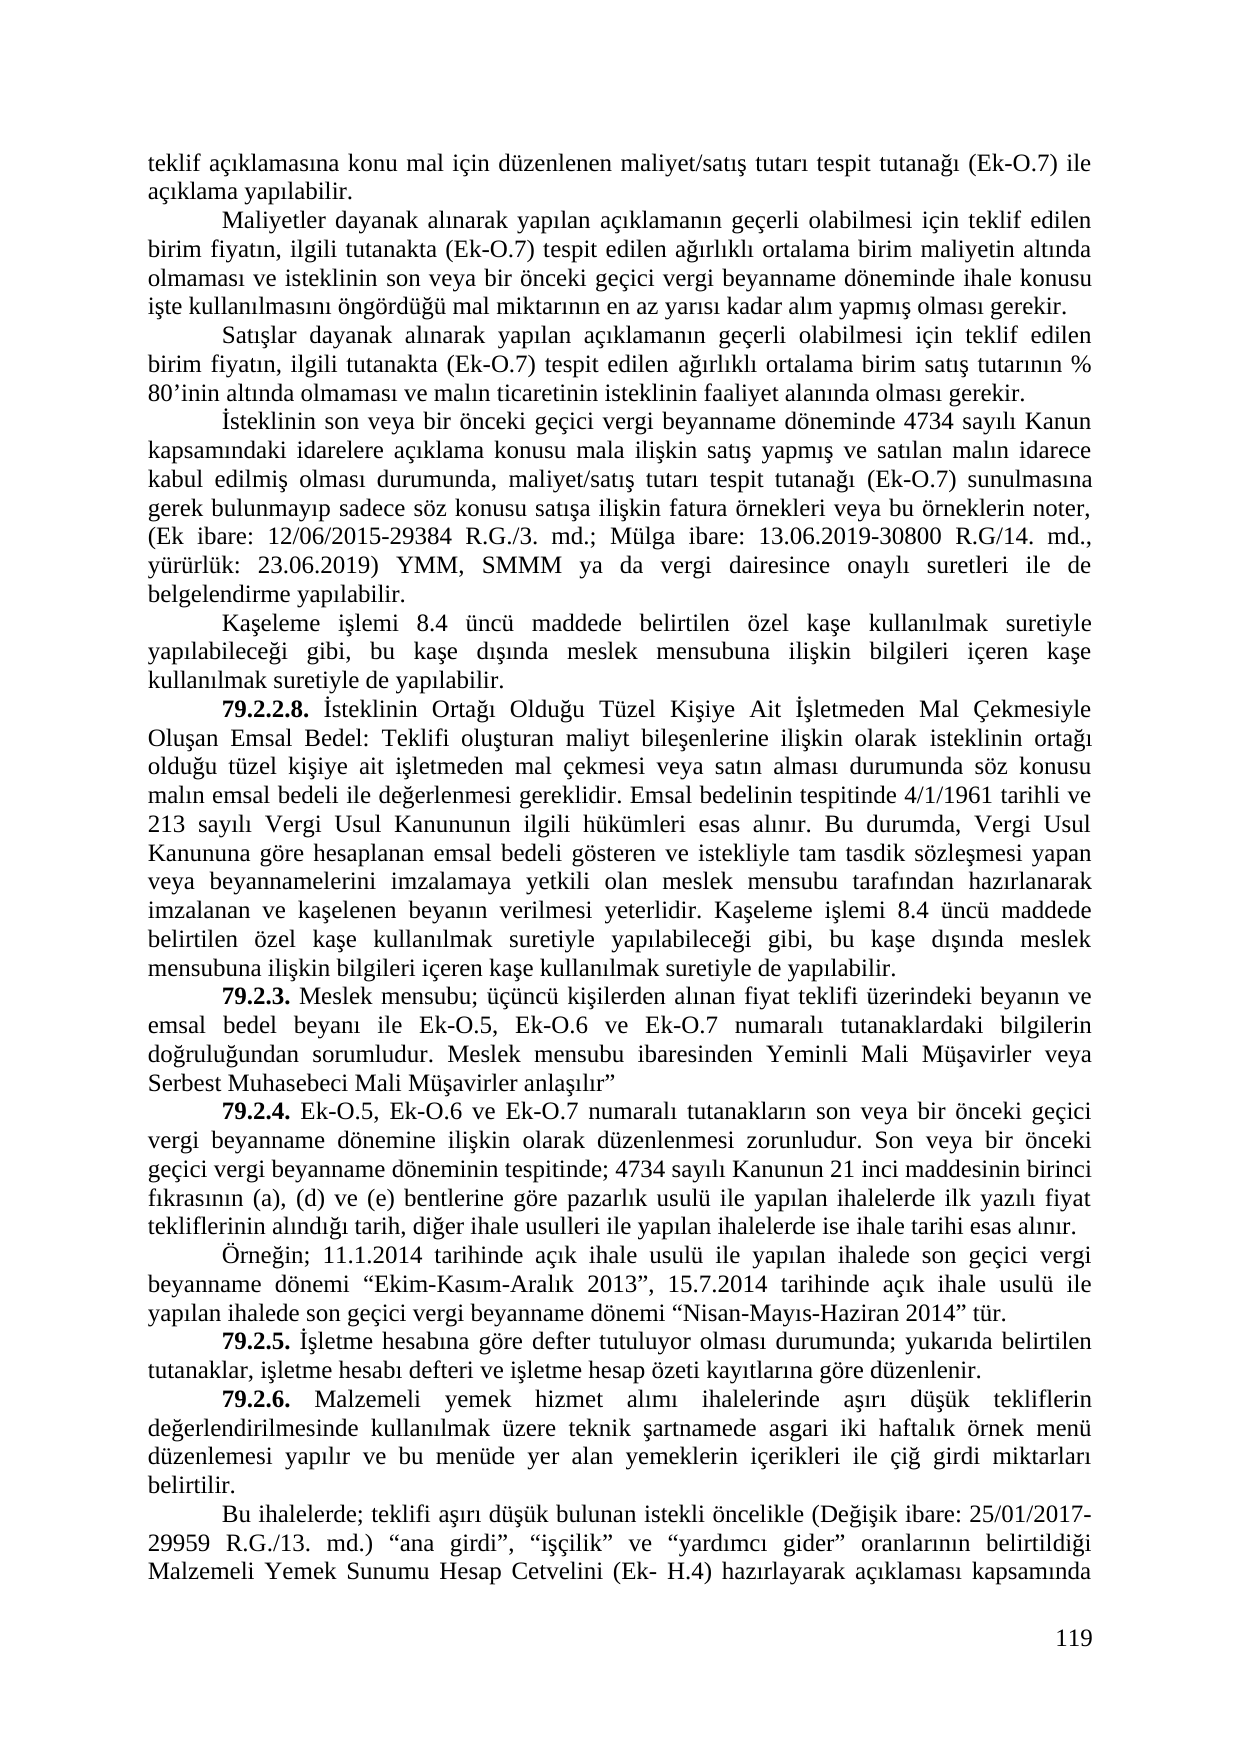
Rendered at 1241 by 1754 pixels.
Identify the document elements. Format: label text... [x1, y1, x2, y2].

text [148, 1499, 1092, 1585]
text 79.2.4. Ek-O.5, Ek-O.6 ve Ek-O.7 numaralı tutanakların son veya bir önceki geçici vergi beyanname dönemine ilişkin olarak düzenlenmesi zorunludur. Son veya bir önceki geçici vergi beyanname döneminin tespitinde; 4734 sayılı Kanunun 21 inci maddesinin birinci fıkrasının (a), (d) ve (e) bentlerine göre pazarlık usulü ile yapılan ihalelerde ilk yazılı fiyat tekliflerinin alındığı tarih, diğer ihale usulleri ile yapılan ihalelerde ise ihale tarihi esas alınır. [148, 1096, 1092, 1240]
text Satışlar dayanak alınarak yapılan açıklamanın geçerli olabilmesi için teklif edilen birim fiyatın, ilgili tutanakta (Ek-O.7) tespit edilen ağırlıklı ortalama birim satış tutarının % 80’inin altında olmaması ve malın ticaretinin isteklinin faaliyet alanında olması gerekir. [148, 320, 1092, 406]
text 79.2.6. Malzemeli yemek hizmet alımı ihalelerinde aşırı düşük tekliflerin değerlendirilmesinde kullanılmak üzere teknik şartnamede asgari iki haftalık örnek menü düzenlemesi yapılır ve bu menüde yer alan yemeklerin içerikleri ile çiğ girdi miktarları belirtilir. [148, 1384, 1092, 1499]
text Maliyetler dayanak alınarak yapılan açıklamanın geçerli olabilmesi için teklif edilen birim fiyatın, ilgili tutanakta (Ek-O.7) tespit edilen ağırlıklı ortalama birim maliyetin altında olmaması ve isteklinin son veya bir önceki geçici vergi beyanname döneminde ihale konusu işte kullanılmasını öngördüğü mal miktarının en az yarısı kadar alım yapmış olması gerekir. [148, 205, 1092, 320]
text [148, 148, 1092, 205]
text Kaşeleme işlemi 8.4 üncü maddede belirtilen özel kaşe kullanılmak suretiyle yapılabileceği gibi, bu kaşe dışında meslek mensubuna ilişkin bilgileri içeren kaşe kullanılmak suretiyle de yapılabilir. [148, 608, 1092, 694]
text 79.2.3. Meslek mensubu; üçüncü kişilerden alınan fiyat teklifi üzerindeki beyanın ve emsal bedel beyanı ile Ek-O.5, Ek-O.6 ve Ek-O.7 numaralı tutanaklardaki bilgilerin doğruluğundan sorumludur. Meslek mensubu ibaresinden Yeminli Mali Müşavirler veya Serbest Muhasebeci Mali Müşavirler anlaşılır” [148, 981, 1092, 1096]
text İsteklinin son veya bir önceki geçici vergi beyanname döneminde 4734 sayılı Kanun kapsamındaki idarelere açıklama konusu mala ilişkin satış yapmış ve satılan malın idarece kabul edilmiş olması durumunda, maliyet/satış tutarı tespit tutanağı (Ek-O.7) sunulmasına gerek bulunmayıp sadece söz konusu satışa ilişkin fatura örnekleri veya bu örneklerin noter, (Ek ibare: 12/06/2015-29384 R.G./3. md.; Mülga ibare: 13.06.2019-30800 R.G/14. md., yürürlük: 23.06.2019) YMM, SMMM ya da vergi dairesince onaylı suretleri ile de belgelendirme yapılabilir. [148, 406, 1092, 608]
text 79.2.5. İşletme hesabına göre defter tutuluyor olması durumunda; yukarıda belirtilen tutanaklar, işletme hesabı defteri ve işletme hesap özeti kayıtlarına göre düzenlenir. [148, 1326, 1092, 1384]
text 79.2.2.8. İsteklinin Ortağı Olduğu Tüzel Kişiye Ait İşletmeden Mal Çekmesiyle Oluşan Emsal Bedel: Teklifi oluşturan maliyt bileşenlerine ilişkin olarak isteklinin ortağı olduğu tüzel kişiye ait işletmeden mal çekmesi veya satın alması durumunda söz konusu malın emsal bedeli ile değerlenmesi gereklidir. Emsal bedelinin tespitinde 4/1/1961 tarihli ve 213 sayılı Vergi Usul Kanununun ilgili hükümleri esas alınır. Bu durumda, Vergi Usul Kanununa göre hesaplanan emsal bedeli gösteren ve istekliyle tam tasdik sözleşmesi yapan veya beyannamelerini imzalamaya yetkili olan meslek mensubu tarafından hazırlanarak imzalanan ve kaşelenen beyanın verilmesi yeterlidir. Kaşeleme işlemi 8.4 üncü maddede belirtilen özel kaşe kullanılmak suretiyle yapılabileceği gibi, bu kaşe dışında meslek mensubuna ilişkin bilgileri içeren kaşe kullanılmak suretiyle de yapılabilir. [148, 694, 1092, 981]
text Örneğin; 11.1.2014 tarihinde açık ihale usulü ile yapılan ihalede son geçici vergi beyanname dönemi “Ekim-Kasım-Aralık 2013”, 15.7.2014 tarihinde açık ihale usulü ile yapılan ihalede son geçici vergi beyanname dönemi “Nisan-Mayıs-Haziran 2014” tür. [148, 1240, 1092, 1326]
